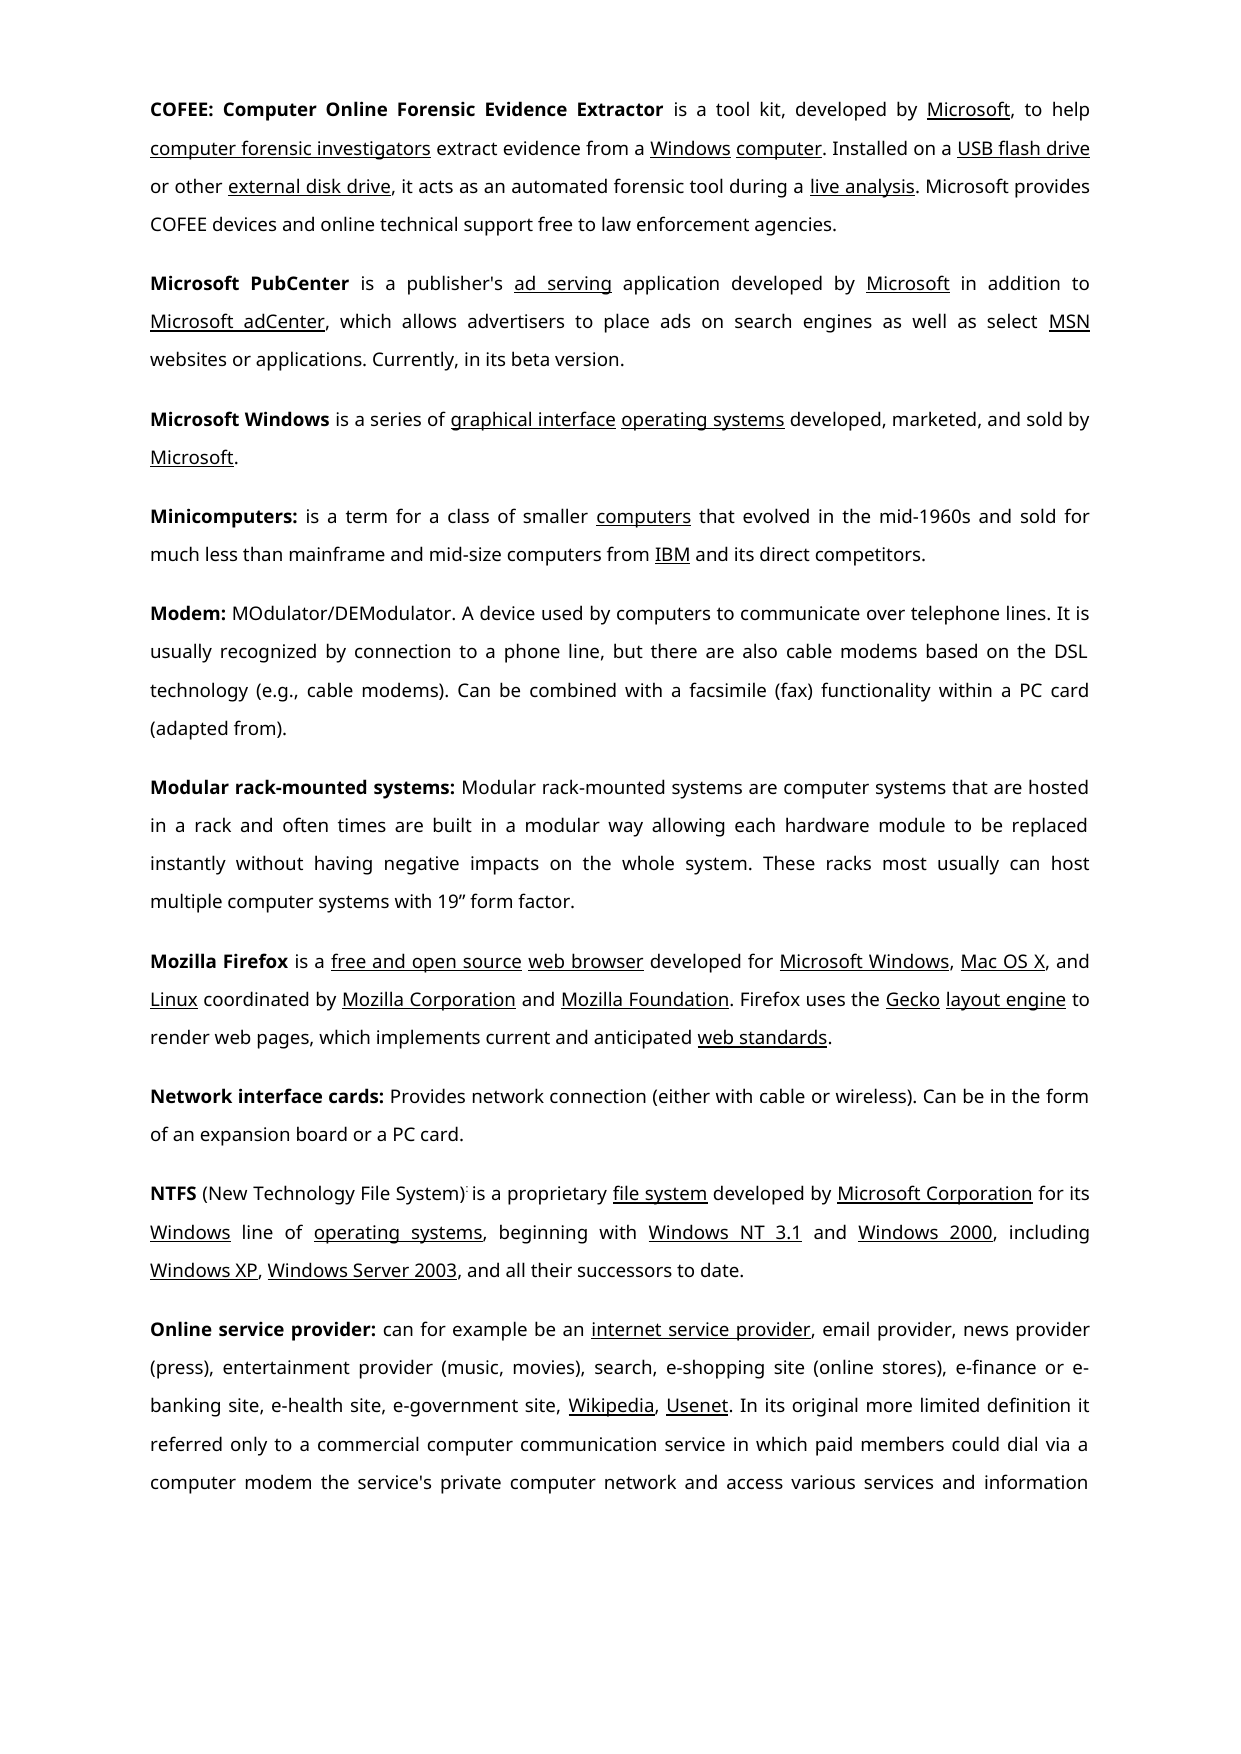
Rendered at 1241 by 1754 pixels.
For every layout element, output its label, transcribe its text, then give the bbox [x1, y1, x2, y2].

text Modular rack-mounted systems: Modular rack-mounted systems are computer systems that are hosted in a rack and often times are built in a modular way allowing each hardware module to be replaced instantly without having negative impacts on the whole system. These racks most usually can host multiple computer systems with 19” form factor. [150, 774, 1090, 914]
text Minicomputers: is a term for a class of smaller computers that evolved in the mid-1960s and sold for much less than mainframe and mid-size computers from IBM and its direct competitors. [150, 503, 1090, 567]
text Microsoft Windows is a series of graphical interface operating systems developed, marketed, and sold by Microsoft. [150, 406, 1090, 469]
text Network interface cards: Provides network connection (either with cable or wireless). Can be in the form of an expansion board or a PC card. [150, 1083, 1090, 1147]
text Microsoft PubCenter is a publisher's ad serving application developed by Microsoft in addition to Microsoft adCenter, which allows advertisers to place ads on search engines as well as select MSN websites or applications. Currently, in its beta version. [150, 270, 1090, 372]
text NTFS (New Technology File System): is a proprietary file system developed by Microsoft Corporation for its Windows line of operating systems, beginning with Windows NT 3.1 and Windows 2000, including Windows XP, Windows Server 2003, and all their successors to date. [150, 1181, 1090, 1283]
text COFEE: Computer Online Forensic Evidence Extractor is a tool kit, developed by Microsoft, to help computer forensic investigators extract evidence from a Windows computer. Installed on a USB flash drive or other external disk drive, it acts as an automated forensic tool during a live analysis. Microsoft provides COFEE devices and online technical support free to law enforcement agencies. [150, 97, 1090, 237]
text Modem: MOdulator/DEModulator. A device used by computers to communicate over telephone lines. It is usually recognized by connection to a phone line, but there are also cable modems based on the DSL technology (e.g., cable modems). Can be combined with a facsimile (fax) functionality within a PC card (adapted from). [150, 600, 1090, 741]
text Mozilla Firefox is a free and open source web browser developed for Microsoft Windows, Mac OS X, and Linux coordinated by Mozilla Corporation and Mozilla Foundation. Firefox uses the Gecko layout engine to render web pages, which implements current and anticipated web standards. [150, 948, 1090, 1050]
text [150, 1316, 1090, 1495]
